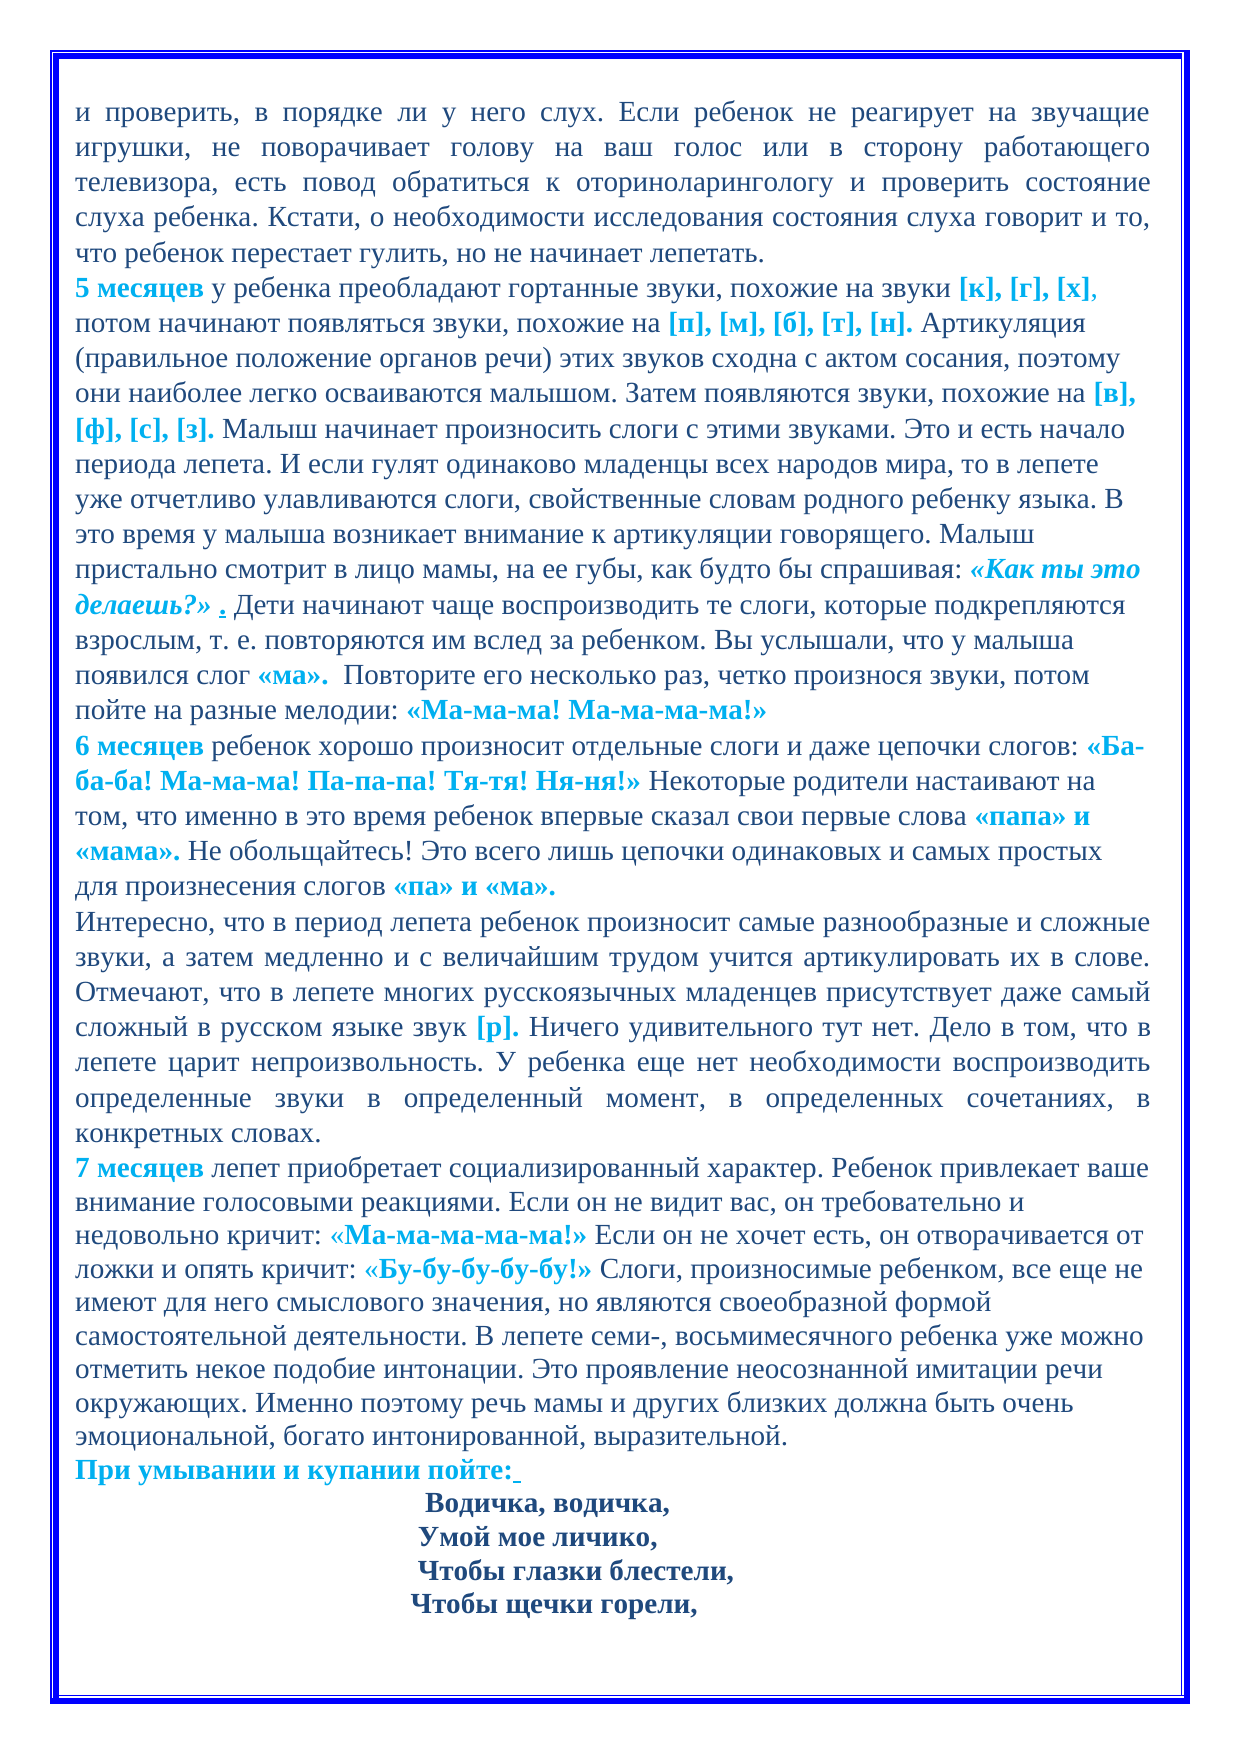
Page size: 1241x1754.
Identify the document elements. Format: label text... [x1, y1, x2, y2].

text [75, 94, 1152, 268]
text 5 месяцев у ребенка преобладают гортанные звуки, похожие на звуки [к], [г], [х], потом начинают появляться звуки, похожие на [п], [м], [б], [т], [н]. Артикуляция (правильное положение органов речи) этих звуков сходна с актом сосания, поэтому они наиболее легко осваиваются малышом. Затем появляются звуки, похожие на [в], [ф], [с], [з]. Малыш начинает произносить слоги с этими звуками. Это и есть начало периода лепета. И если гулят одинаково младенцы всех народов мира, то в лепете уже отчетливо улавливаются слоги, свойственные словам родного ребенку языка. В это время у малыша возникает внимание к артикуляции говорящего. Малыш пристально смотрит в лицо мамы, на ее губы, как будто бы спрашивая: «Как ты это делаешь?» . Дети начинают чаще воспроизводить те слоги, которые подкрепляются взрослым, т. е. повторяются им вслед за ребенком. Вы услышали, что у малыша появился слог «ма». Повторите его несколько раз, четко произнося звуки, потом пойте на разные мелодии: «Ма-ма-ма! Ма-ма-ма-ма!» 6 месяцев ребенок хорошо произносит отдельные слоги и даже цепочки слогов: «Ба-ба-ба! Ма-ма-ма! Па-па-па! Тя-тя! Ня-ня!» Некоторые родители настаивают на том, что именно в это время ребенок впервые сказал свои первые слова «папа» и «мама». Не обольщайтесь! Это всего лишь цепочки одинаковых и самых простых для произнесения слогов «па» и «ма». [75, 270, 1152, 902]
text Чтобы глазки блестели, [75, 1553, 1152, 1586]
text Водичка, водичка, [75, 1486, 1152, 1519]
text Чтобы щечки горели, [75, 1586, 1152, 1620]
text При умывании и купании пойте: [75, 1452, 1152, 1486]
text Умой мое личико, [75, 1519, 1152, 1553]
text 7 месяцев лепет приобретает социализированный характер. Ребенок привлекает ваше внимание голосовыми реакциями. Если он не видит вас, он требовательно и недовольно кричит: «Ма-ма-ма-ма-ма!» Если он не хочет есть, он отворачивается от ложки и опять кричит: «Бу-бу-бу-бу-бу!» Слоги, произносимые ребенком, все еще не имеют для него смыслового значения, но являются своеобразной формой самостоятельной деятельности. В лепете семи-, восьмимесячного ребенка уже можно отметить некое подобие интонации. Это проявление неосознанной имитации речи окружающих. Именно поэтому речь мамы и других близких должна быть очень эмоциональной, богато интонированной, выразительной. [75, 1150, 1152, 1452]
text Интересно, что в период лепета ребенок произносит самые разнообразные и сложные звуки, а затем медленно и с величайшим трудом учится артикулировать их в слове. Отмечают, что в лепете многих русскоязычных младенцев присутствует даже самый сложный в русском языке звук [р]. Ничего удивительного тут нет. Дело в том, что в лепете царит непроизвольность. У ребенка еще нет необходимости воспроизводить определенные звуки в определенный момент, в определенных сочетаниях, в конкретных словах. [75, 904, 1152, 1148]
